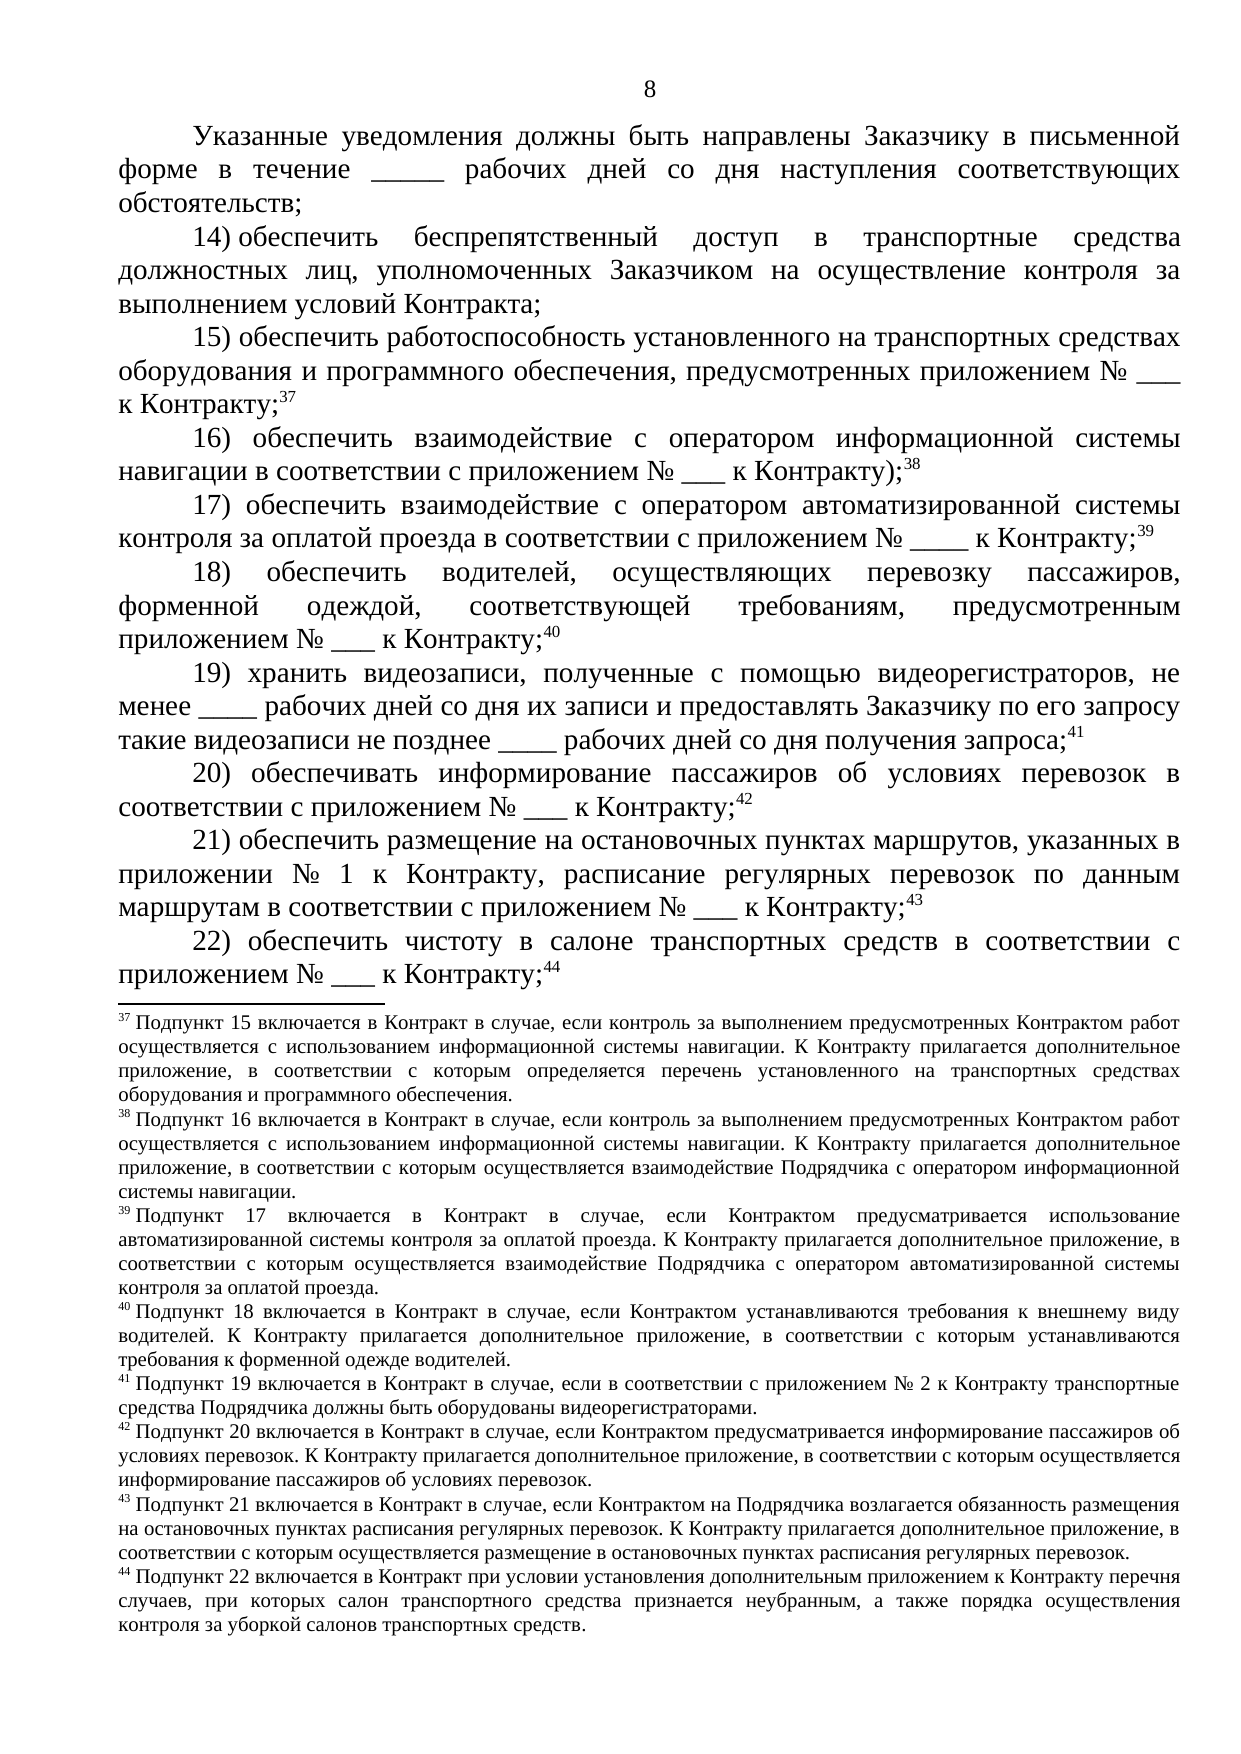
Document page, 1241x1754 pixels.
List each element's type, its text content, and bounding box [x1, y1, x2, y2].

text 19) хранить видеозаписи, полученные с помощью видеорегистраторов, не менее ____ рабочих дней со дня их записи и предоставлять Заказчику по его запросу такие видеозаписи не позднее ____ рабочих дней со дня получения запроса; [118, 655, 1181, 755]
text 20) обеспечивать информирование пассажиров об условиях перевозок в соответствии с приложением № ___ к Контракту; [118, 755, 1181, 822]
text Указанные уведомления должны быть направлены Заказчику в письменной форме в течение _____ рабочих дней со дня наступления соответствующих обстоятельств; [118, 118, 1181, 219]
text 16) обеспечить взаимодействие с оператором информационной системы навигации в соответствии с приложением № ___ к Контракту); [118, 420, 1181, 487]
text 14) обеспечить беспрепятственный доступ в транспортные средства должностных лиц, уполномоченных Заказчиком на осуществление контроля за выполнением условий Контракта; [118, 219, 1181, 319]
text 21) обеспечить размещение на остановочных пунктах маршрутов, указанных в приложении № 1 к Контракту, расписание регулярных перевозок по данным маршрутам в соответствии с приложением № ___ к Контракту; [118, 822, 1181, 923]
text 22) обеспечить чистоту в салоне транспортных средств в соответствии с приложением № ___ к Контракту; [118, 923, 1181, 990]
text 18) обеспечить водителей, осуществляющих перевозку пассажиров, форменной одеждой, соответствующей требованиям, предусмотренным приложением № ___ к Контракту; [118, 554, 1181, 655]
text 15) обеспечить работоспособность установленного на транспортных средствах оборудования и программного обеспечения, предусмотренных приложением № ___ к Контракту; [118, 319, 1181, 420]
text 17) обеспечить взаимодействие с оператором автоматизированной системы контроля за оплатой проезда в соответствии с приложением № ____ к Контракту; [118, 487, 1181, 554]
